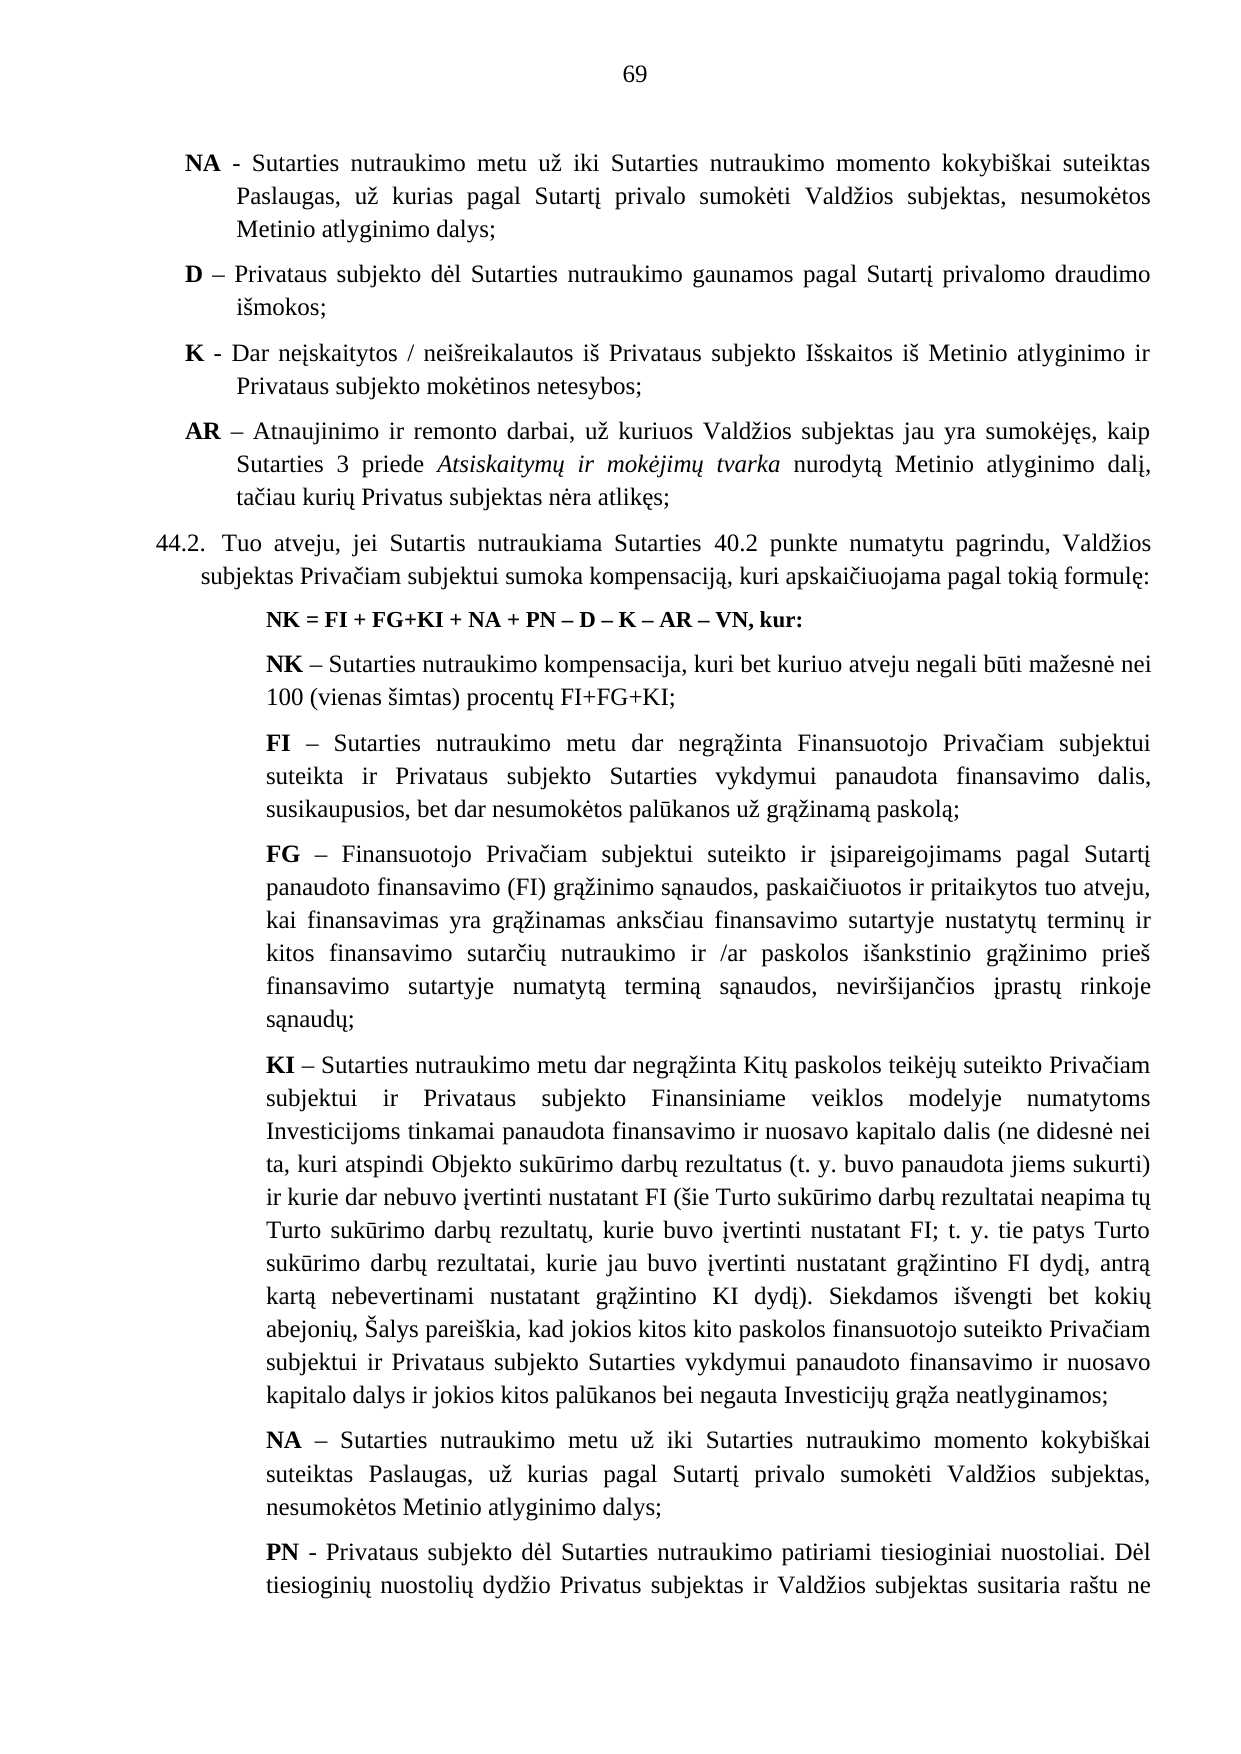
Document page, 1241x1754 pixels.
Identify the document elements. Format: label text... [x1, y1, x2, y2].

text NA - Sutarties nutraukimo metu už iki Sutarties nutraukimo momento kokybiškai suteiktas Paslaugas, už kurias pagal Sutartį privalo sumokėti Valdžios subjektas, nesumokėtos Metinio atlyginimo dalys; [185, 148, 1152, 242]
text FI – Sutarties nutraukimo metu dar negrąžinta Finansuotojo Privačiam subjektui suteikta ir Privataus subjekto Sutarties vykdymui panaudota finansavimo dalis, susikaupusios, bet dar nesumokėtos palūkanos už grąžinamą paskolą; [266, 728, 1152, 822]
text FG – Finansuotojo Privačiam subjektui suteikto ir įsipareigojimams pagal Sutartį panaudoto finansavimo (FI) grąžinimo sąnaudos, paskaičiuotos ir pritaikytos tuo atveju, kai finansavimas yra grąžinamas anksčiau finansavimo sutartyje nustatytų terminų ir kitos finansavimo sutarčių nutraukimo ir /ar paskolos išankstinio grąžinimo prieš finansavimo sutartyje numatytą terminą sąnaudos, neviršijančios įprastų rinkoje sąnaudų; [266, 839, 1152, 1033]
text NA – Sutarties nutraukimo metu už iki Sutarties nutraukimo momento kokybiškai suteiktas Paslaugas, už kurias pagal Sutartį privalo sumokėti Valdžios subjektas, nesumokėtos Metinio atlyginimo dalys; [266, 1426, 1152, 1520]
text K - Dar neįskaitytos / neišreikalautos iš Privataus subjekto Išskaitos iš Metinio atlyginimo ir Privataus subjekto mokėtinos netesybos; [185, 338, 1152, 399]
text AR – Atnaujinimo ir remonto darbai, už kuriuos Valdžios subjektas jau yra sumokėjęs, kaip Sutarties 3 priede Atsiskaitymų ir mokėjimų tvarka nurodytą Metinio atlyginimo dalį, tačiau kurių Privatus subjektas nėra atlikęs; [185, 416, 1152, 511]
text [266, 1537, 1152, 1599]
subtitle NK = FI + FG+KI + NA + PN – D – K – AR – VN, kur: [193, 606, 1152, 633]
list Tuo atveju, jei Sutartis nutraukiama Sutarties 40.2 punkte numatytu pagrindu, Valdžios subjektas Privačiam subjektui sumoka kompensaciją, kuri apskaičiuojama pagal tokią formulę: [156, 528, 1152, 590]
text NK – Sutarties nutraukimo kompensacija, kuri bet kuriuo atveju negali būti mažesnė nei 100 (vienas šimtas) procentų FI+FG+KI; [266, 649, 1152, 711]
text D – Privataus subjekto dėl Sutarties nutraukimo gaunamos pagal Sutartį privalomo draudimo išmokos; [185, 259, 1152, 321]
text KI – Sutarties nutraukimo metu dar negrąžinta Kitų paskolos teikėjų suteikto Privačiam subjektui ir Privataus subjekto Finansiniame veiklos modelyje numatytoms Investicijoms tinkamai panaudota finansavimo ir nuosavo kapitalo dalis (ne didesnė nei ta, kuri atspindi Objekto sukūrimo darbų rezultatus (t. y. buvo panaudota jiems sukurti) ir kurie dar nebuvo įvertinti nustatant FI (šie Turto sukūrimo darbų rezultatai neapima tų Turto sukūrimo darbų rezultatų, kurie buvo įvertinti nustatant FI; t. y. tie patys Turto sukūrimo darbų rezultatai, kurie jau buvo įvertinti nustatant grąžintino FI dydį, antrą kartą nebevertinami nustatant grąžintino KI dydį). Siekdamos išvengti bet kokių abejonių, Šalys pareiškia, kad jokios kitos kito paskolos finansuotojo suteikto Privačiam subjektui ir Privataus subjekto Sutarties vykdymui panaudoto finansavimo ir nuosavo kapitalo dalys ir jokios kitos palūkanos bei negauta Investicijų grąža neatlyginamos; [266, 1050, 1152, 1409]
